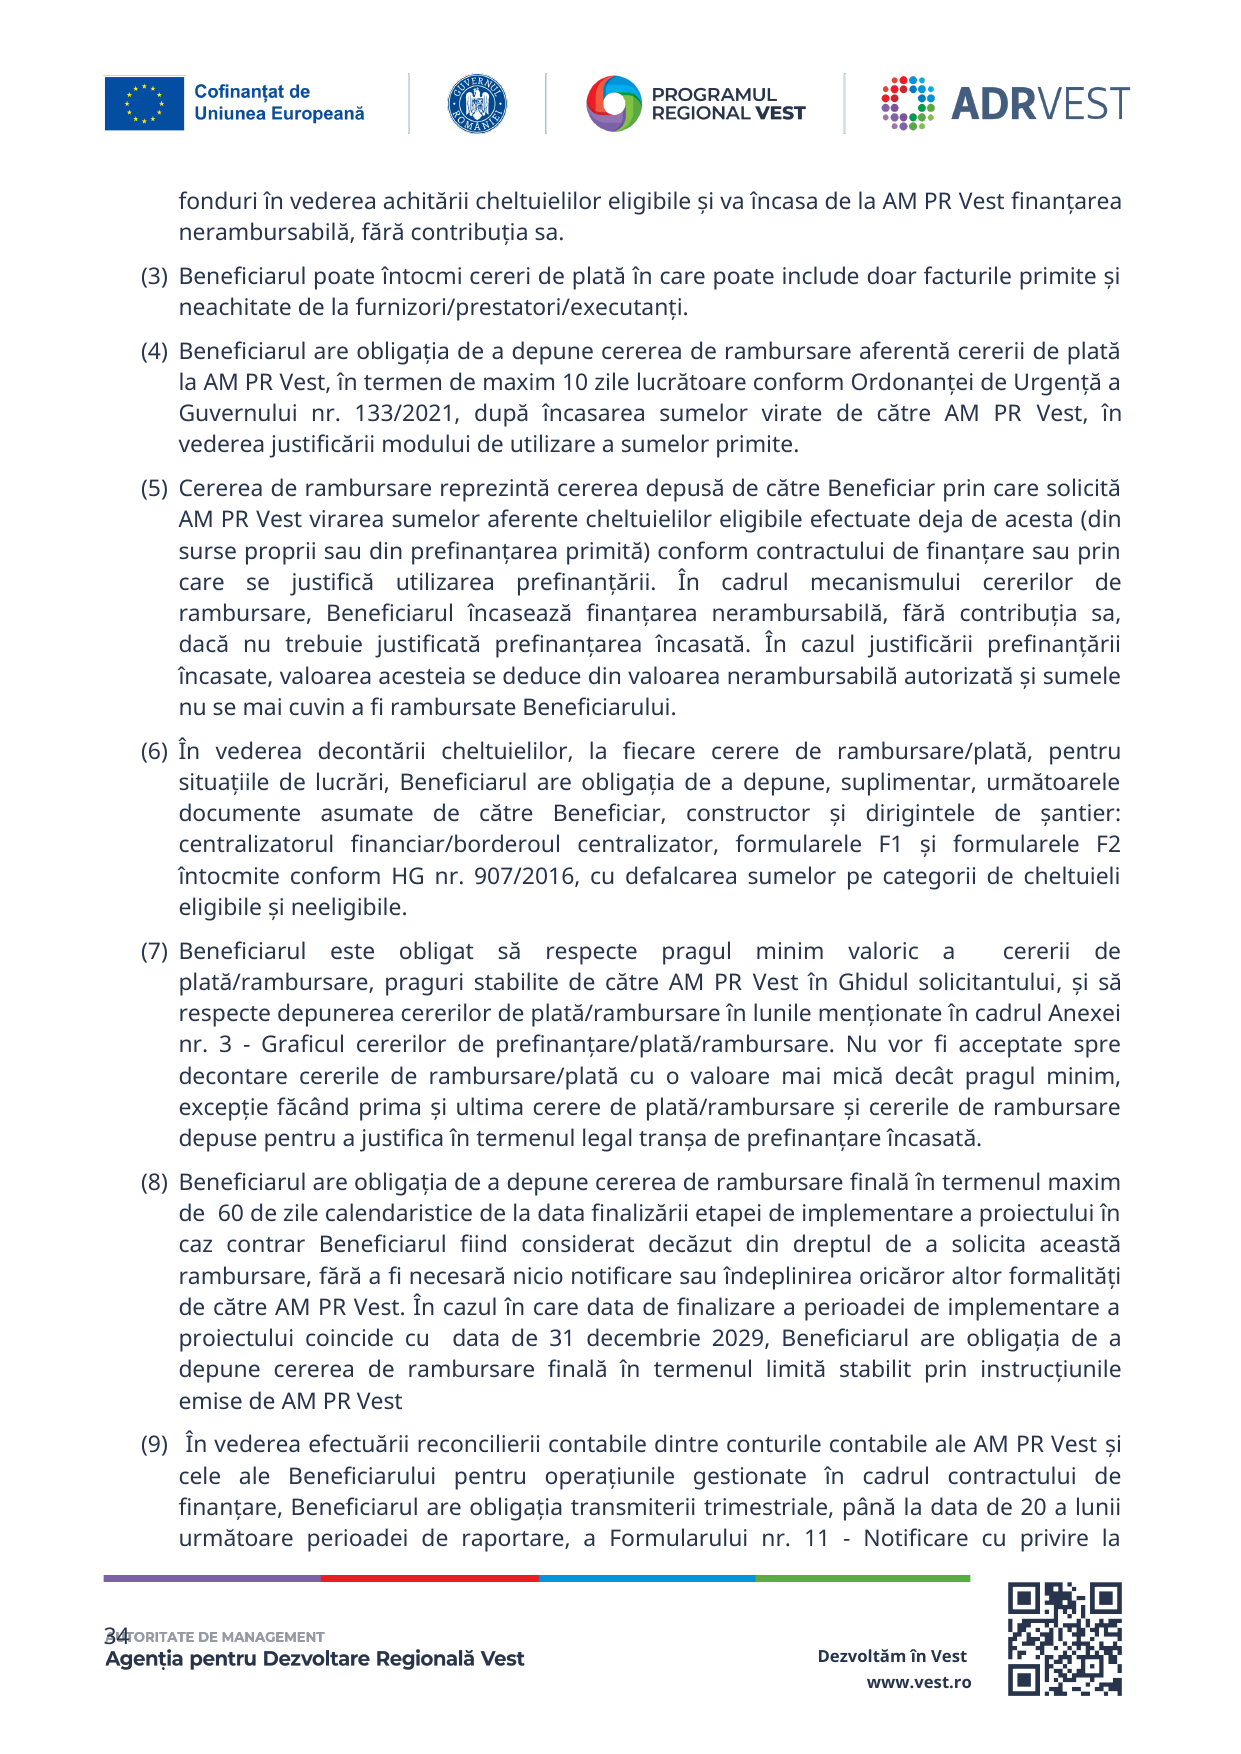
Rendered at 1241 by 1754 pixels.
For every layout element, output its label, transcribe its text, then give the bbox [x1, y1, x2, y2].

list Beneficiarul are obligația de a depune cererea de rambursare finală în termenul maxim de 60 de zile calendaristice de la data finalizării etapei de implementare a proiectului în caz contrar Beneficiarul fiind considerat decăzut din dreptul de a solicita această rambursare, fără a fi necesară nicio notificare sau îndeplinirea oricăror altor formalități de către AM PR Vest. În cazul în care data de finalizare a perioadei de implementare a proiectului coincide cu data de 31 decembrie 2029, Beneficiarul are obligația de a depune cererea de rambursare finală în termenul limită stabilit prin instrucțiunile emise de AM PR Vest [141, 1166, 1122, 1416]
picture [1000, 1574, 1131, 1705]
list Beneficiarul poate întocmi cereri de plată în care poate include doar facturile primite și neachitate de la furnizori/prestatori/executanți. [141, 259, 1122, 322]
list În vederea decontării cheltuielilor, la fiecare cerere de rambursare/plată, pentru situațiile de lucrări, Beneficiarul are obligația de a depune, suplimentar, următoarele documente asumate de către Beneficiar, constructor și dirigintele de șantier: centralizatorul financiar/borderoul centralizator, formularele F1 și formularele F2 întocmite conform HG nr. 907/2016, cu defalcarea sumelor pe categorii de cheltuieli eligibile și neeligibile. [141, 734, 1122, 922]
picture [103, 73, 1131, 134]
list Beneficiarul are obligația de a depune cererea de rambursare aferentă cererii de plată la AM PR Vest, în termen de maxim 10 zile lucrătoare conform Ordonanței de Urgență a Guvernului nr. 133/2021, după încasarea sumelor virate de către AM PR Vest, în vederea justificării modului de utilizare a sumelor primite. [141, 334, 1122, 459]
list Cererea de rambursare reprezintă cererea depusă de către Beneficiar prin care solicită AM PR Vest virarea sumelor aferente cheltuielilor eligibile efectuate deja de acesta (din surse proprii sau din prefinanțarea primită) conform contractului de finanțare sau prin care se justifică utilizarea prefinanţării. În cadrul mecanismului cererilor de rambursare, Beneficiarul încasează finanțarea nerambursabilă, fără contribuția sa, dacă nu trebuie justificată prefinanțarea încasată. În cazul justificării prefinanțării încasate, valoarea acesteia se deduce din valoarea nerambursabilă autorizată și sumele nu se mai cuvin a fi rambursate Beneficiarului. [141, 472, 1122, 722]
list Beneficiarul este obligat să respecte pragul minim valoric a cererii de plată/rambursare, praguri stabilite de către AM PR Vest în Ghidul solicitantului, și să respecte depunerea cererilor de plată/rambursare în lunile menționate în cadrul Anexei nr. 3 - Graficul cererilor de prefinanțare/plată/rambursare. Nu vor fi acceptate spre decontare cererile de rambursare/plată cu o valoare mai mică decât pragul minim, excepție făcând prima și ultima cerere de plată/rambursare și cererile de rambursare depuse pentru a justifica în termenul legal tranșa de prefinanțare încasată. [141, 934, 1122, 1153]
